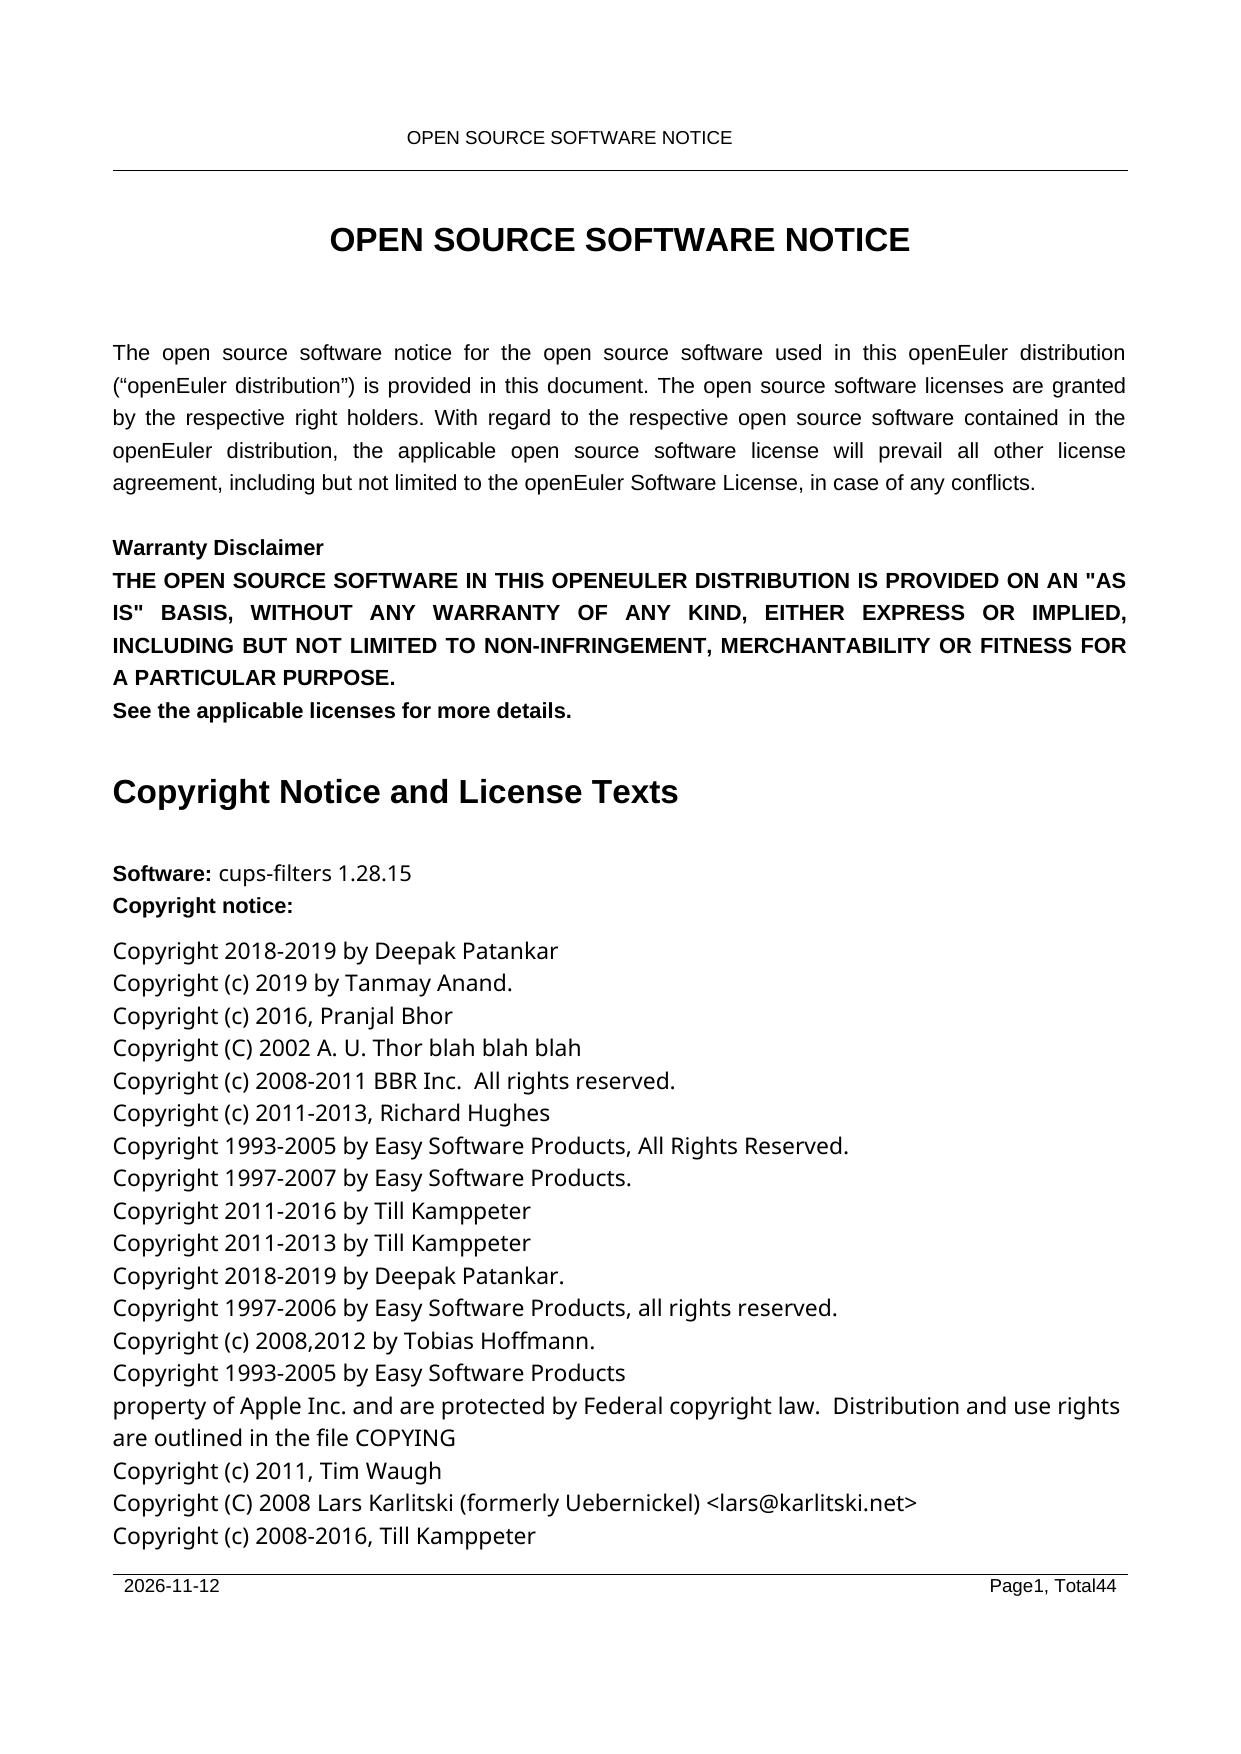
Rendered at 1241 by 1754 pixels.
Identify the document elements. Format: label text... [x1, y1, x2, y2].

text The open source software notice for the open source software used in this openEuler distribution (“openEuler distribution”) is provided in this document. The open source software licenses are granted by the respective right holders. With regard to the respective open source software contained in the openEuler distribution, the applicable open source software license will prevail all other license agreement, including but not limited to the openEuler Software License, in case of any conflicts. [112, 336, 1128, 499]
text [112, 934, 1128, 1551]
text THE OPEN SOURCE SOFTWARE IN THIS OPENEULER DISTRIBUTION IS PROVIDED ON AN "AS IS" BASIS, WITHOUT ANY WARRANTY OF ANY KIND, EITHER EXPRESS OR IMPLIED, INCLUDING BUT NOT LIMITED TO NON-INFRINGEMENT, MERCHANTABILITY OR FITNESS FOR A PARTICULAR PURPOSE. See the applicable licenses for more details. [112, 564, 1128, 726]
text Copyright notice: [112, 889, 1128, 921]
text Warranty Disclaimer [112, 531, 1128, 564]
text Copyright Notice and License Texts [112, 759, 1128, 824]
text OPEN SOURCE SOFTWARE NOTICE [112, 206, 1128, 271]
title Software: cups-filters 1.28.15 [112, 856, 1128, 889]
